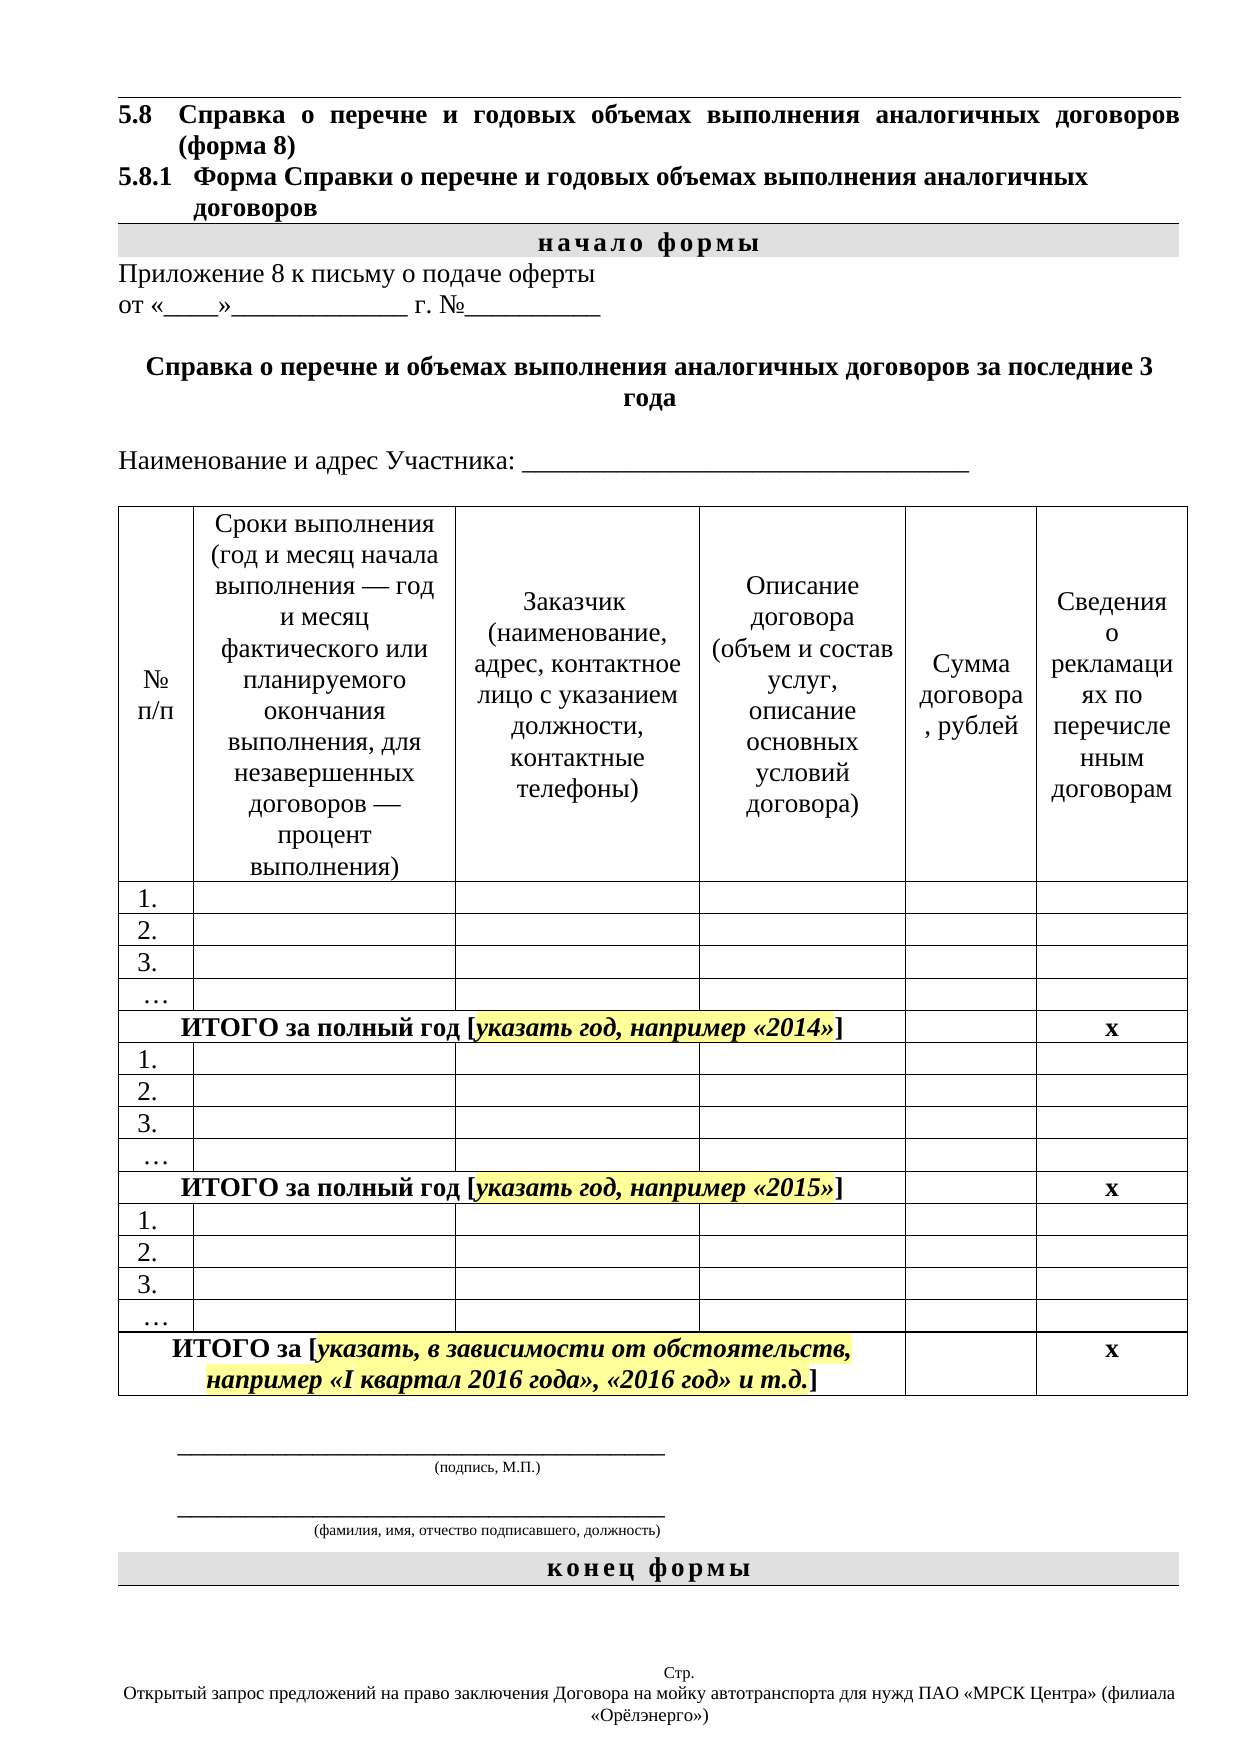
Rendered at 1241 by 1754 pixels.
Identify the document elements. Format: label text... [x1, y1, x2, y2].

table_cell х [1037, 1011, 1187, 1042]
table_header Заказчик (наименование, адрес, контактное лицо с указанием должности, контактные телефоны) [456, 507, 699, 881]
table_cell [119, 1075, 193, 1106]
table_header Сроки выполнения (год и месяц начала выполнения — год и месяц фактического или планируемого окончания выполнения, для незавершенных договоров — процент выполнения) [194, 507, 455, 881]
table_cell [456, 1139, 699, 1171]
table_cell [119, 914, 193, 945]
table_header Сведения о рекламациях по перечисленным договорам [1037, 507, 1187, 881]
table_cell ИТОГО за [указать, в зависимости от обстоятельств, например «I квартал 2016 года», «2016 год» и т.д.] [119, 1333, 317, 1395]
table_cell [1037, 882, 1187, 913]
table_cell [456, 1043, 699, 1074]
table_cell [119, 1204, 193, 1235]
table_cell [1037, 1204, 1187, 1235]
text (фамилия, имя, отчество подписавшего, должность) [118, 1520, 797, 1552]
table_cell [194, 1107, 455, 1138]
table_cell [906, 1011, 1036, 1042]
table_cell [700, 1204, 905, 1235]
table_cell … [119, 979, 193, 1009]
table_cell [194, 1268, 455, 1299]
text ____________________________________ [118, 1489, 1181, 1520]
table_cell … [119, 1139, 193, 1171]
table_cell [194, 1204, 455, 1235]
table_cell [456, 1300, 699, 1331]
table_header Описание договора (объем и состав услуг, описание основных условий договора) [700, 507, 905, 881]
table_cell [906, 1075, 1036, 1106]
table_cell [906, 882, 1036, 913]
table_cell [1037, 1236, 1187, 1267]
table_cell [119, 1107, 193, 1138]
table_cell [194, 882, 455, 913]
table_cell [456, 914, 699, 945]
table_cell [1037, 1268, 1187, 1299]
table_cell [119, 882, 193, 913]
table_cell [456, 1075, 699, 1106]
table_cell … [119, 1300, 193, 1331]
table_cell [700, 1139, 905, 1171]
text ____________________________________ [118, 1427, 1181, 1458]
table_cell [700, 946, 905, 977]
table_cell [194, 914, 455, 945]
table_cell [700, 1236, 905, 1267]
table_cell [194, 1043, 455, 1074]
table_cell [700, 1075, 905, 1106]
table_cell [119, 1236, 193, 1267]
table_cell [456, 1107, 699, 1138]
table_cell [119, 1043, 193, 1074]
table_cell [1037, 914, 1187, 945]
table_cell ИТОГО за полный год [указать год, например «2014»] [119, 1011, 476, 1042]
table_cell [1037, 946, 1187, 977]
table_cell [1037, 1043, 1187, 1074]
table_cell [700, 1268, 905, 1299]
text конец формы [118, 1552, 1179, 1585]
table_cell [1037, 979, 1187, 1009]
table_cell ИТОГО за полный год [указать год, например «2015»] [119, 1172, 476, 1203]
table_cell [700, 882, 905, 913]
table_header № п/п [119, 507, 193, 881]
table_cell [700, 1107, 905, 1138]
table_cell [456, 1236, 699, 1267]
subtitle Форма Справки о перечне и годовых объемах выполнения аналогичных договоров [118, 160, 1181, 223]
table_cell [906, 1236, 1036, 1267]
subtitle Справка о перечне и годовых объемах выполнения аналогичных договоров (форма 8) [118, 98, 1181, 160]
table_cell [906, 946, 1036, 977]
table_cell [456, 1268, 699, 1299]
table_cell [194, 1300, 455, 1331]
table_cell [194, 946, 455, 977]
table_cell [119, 946, 193, 977]
table_cell [906, 1043, 1036, 1074]
text Наименование и адрес Участника: _________________________________ [118, 444, 1181, 475]
text Приложение 8 к письму о подаче оферты от «____»_____________ г. №__________ [118, 257, 1181, 319]
table_header Сумма договора, рублей [906, 507, 1036, 881]
text (подпись, М.П.) [118, 1458, 797, 1489]
table_cell [906, 1268, 1036, 1299]
table_cell [1037, 1107, 1187, 1138]
table_cell [700, 979, 905, 1009]
table_cell [1037, 1139, 1187, 1171]
table_cell [456, 1204, 699, 1235]
table_cell [456, 979, 699, 1009]
table_cell [194, 1139, 455, 1171]
table_cell [906, 1139, 1036, 1171]
table_cell [906, 979, 1036, 1009]
table_cell [1037, 1075, 1187, 1106]
table_cell [119, 1268, 193, 1299]
table_cell х [1037, 1172, 1187, 1203]
table_cell х [1037, 1333, 1187, 1395]
table_cell [456, 946, 699, 977]
table_cell [906, 1333, 1036, 1395]
table_cell [906, 914, 1036, 945]
text начало формы [118, 224, 1179, 257]
table_cell [700, 914, 905, 945]
table_cell [1037, 1300, 1187, 1331]
table_cell [194, 979, 455, 1009]
text Справка о перечне и объемах выполнения аналогичных договоров за последние 3 года [118, 350, 1181, 413]
table_cell [194, 1075, 455, 1106]
table_cell [906, 1204, 1036, 1235]
table_cell [456, 882, 699, 913]
table_cell [194, 1236, 455, 1267]
table_cell [700, 1043, 905, 1074]
table_cell [906, 1300, 1036, 1331]
table_cell [906, 1172, 1036, 1203]
table_cell [700, 1300, 905, 1331]
table_cell [906, 1107, 1036, 1138]
